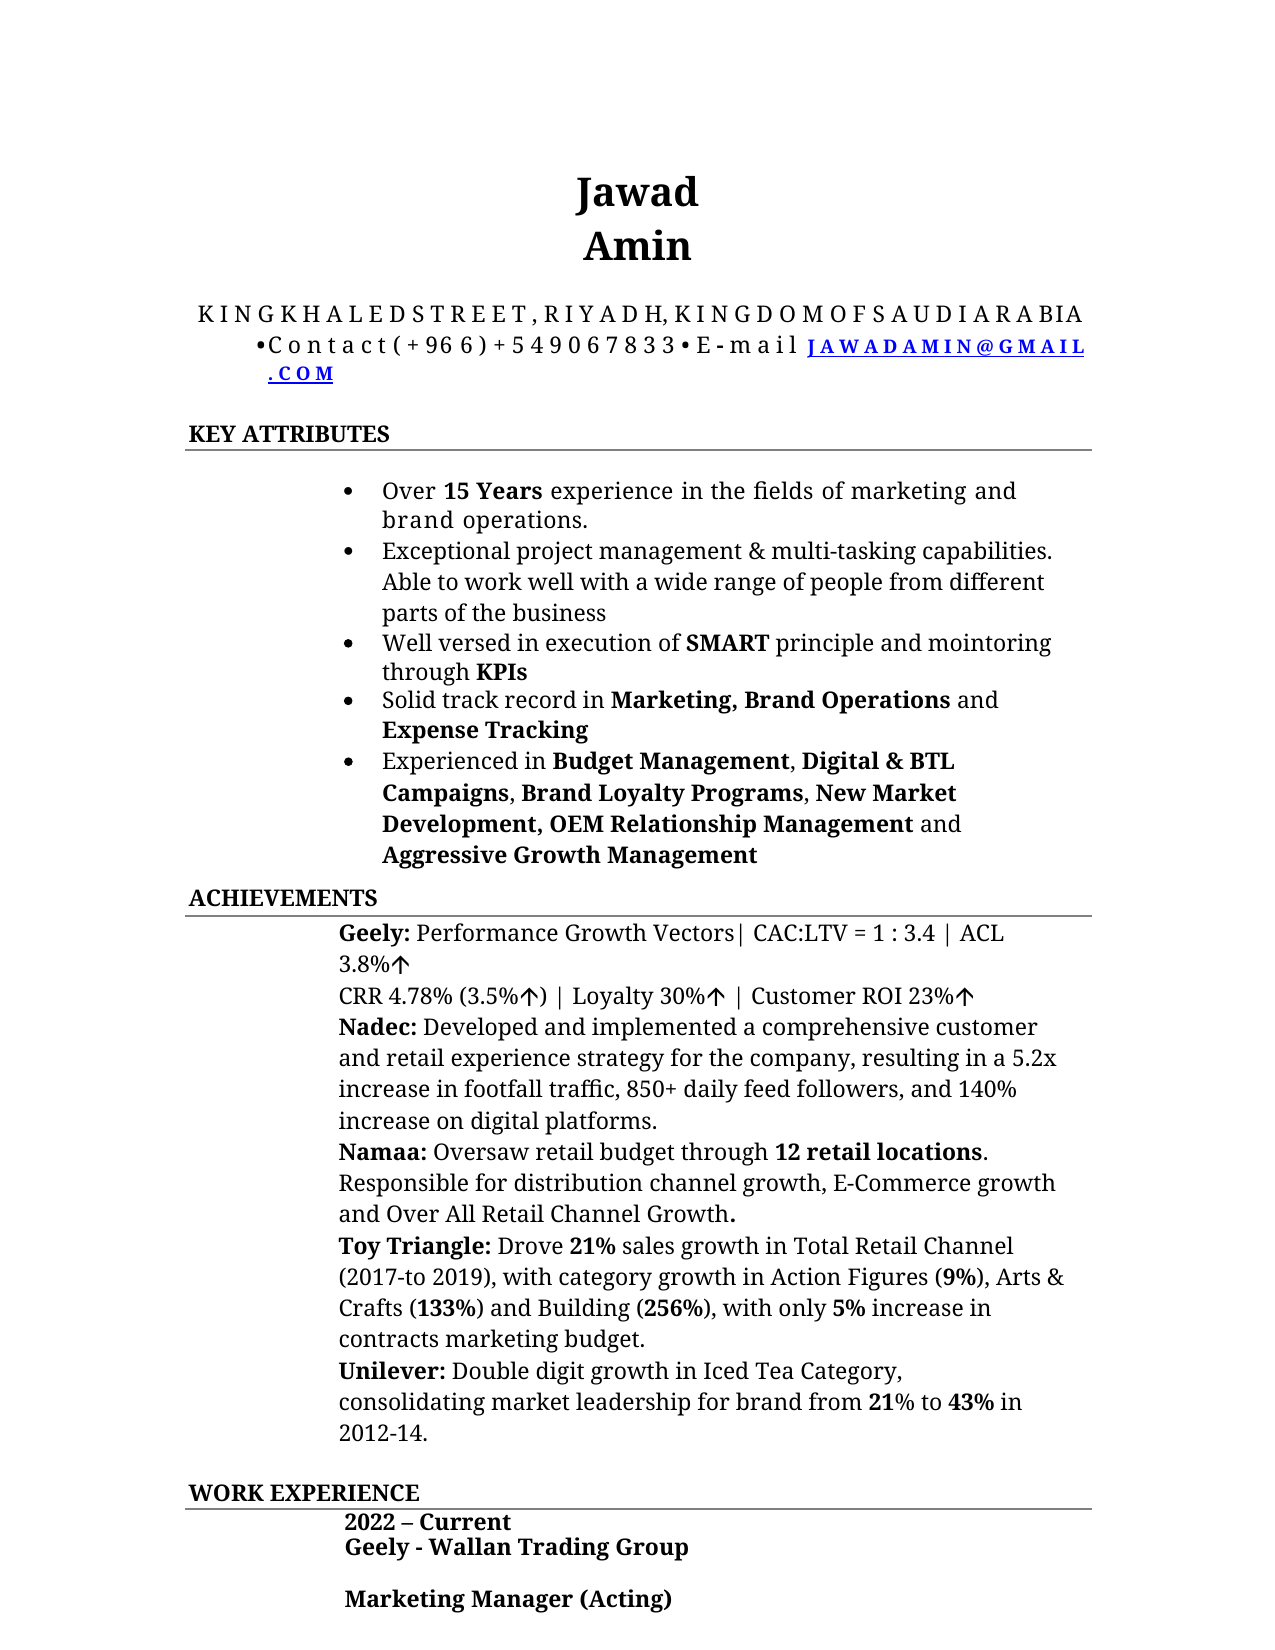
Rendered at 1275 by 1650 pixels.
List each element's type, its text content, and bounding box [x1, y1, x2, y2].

table_header K I N G K H A L E D S T R E E T , R I Y A D H, K I N G D O M O F S A U D I A R A BIA [185, 304, 1092, 329]
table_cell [185, 1510, 1092, 1621]
table_cell KEY ATTRIBUTES [185, 386, 1092, 449]
table_cell Over 15 Years experience in the fields of marketing and brand operations. Exceptional project management & multi-tasking capabilities. Able to work well with a wide range of people from different parts of the business Well versed in execution of SMART principle and mointoring through KPIs Solid track record in Marketing, Brand Operations and Expense Tracking Experienced in Budget Management, Digital & BTL Campaigns, Brand Loyalty Programs, New Market Development, OEM Relationship Management and Aggressive Growth Management [185, 451, 1092, 870]
table_cell C o n t a c t ( + 96 6 ) + 5 4 9 0 6 7 8 3 3 • E - m a i l J A W A D A M I N @ G M A I L . C O M [185, 329, 1092, 386]
table_cell ACHIEVEMENTS Geely: Performance Growth Vectors| CAC:LTV = 1 : 3.4 | ACL 3.8% CRR 4.78% (3.5%) | Loyalty 30% | Customer ROI 23% Nadec: Developed and implemented a comprehensive customer and retail experience strategy for the company, resulting in a 5.2x increase in footfall traffic, 850+ daily feed followers, and 140% increase on digital platforms. Namaa: Oversaw retail budget through 12 retail locations. Responsible for distribution channel growth, E-Commerce growth and Over All Retail Channel Growth. Toy Triangle: Drove 21% sales growth in Total Retail Channel (2017-to 2019), with category growth in Action Figures (9%), Arts & Crafts (133%) and Building (256%), with only 5% increase in contracts marketing budget. Unilever: Double digit growth in Iced Tea Category, consolidating market leadership for brand from 21% to 43% in 2012-14. WORK EXPERIENCE [185, 917, 1092, 1508]
text Jawad Amin [533, 164, 742, 272]
